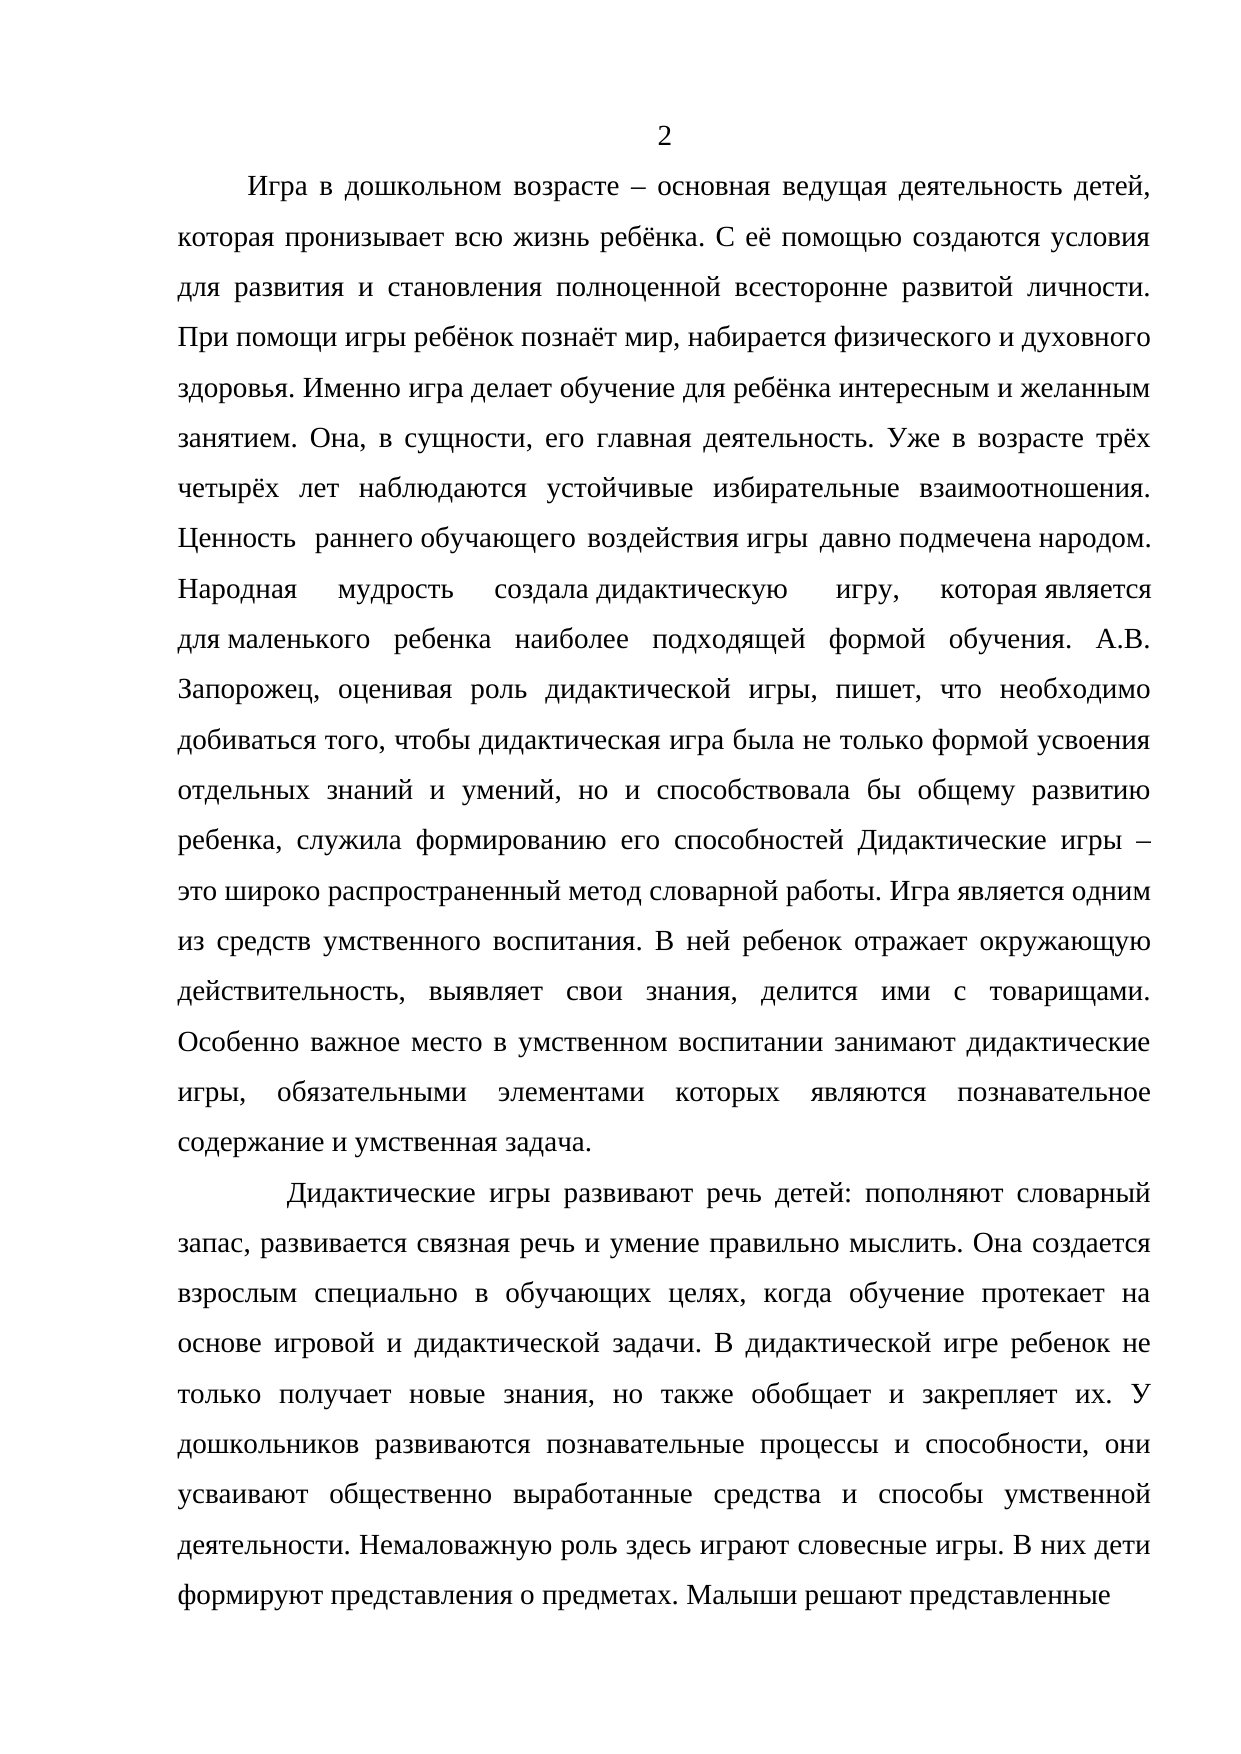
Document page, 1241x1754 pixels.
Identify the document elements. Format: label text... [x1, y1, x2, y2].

text Дидактические игры развивают речь детей: пополняют словарный запас, развивается связная речь и умение правильно мыслить. Она создается взрослым специально в обучающих целях, когда обучение протекает на основе игровой и дидактической задачи. В дидактической игре ребенок не только получает новые знания, но также обобщает и закрепляет их. У дошкольников развиваются познавательные процессы и способности, они усваивают общественно выработанные средства и способы умственной деятельности. Немаловажную роль здесь играют словесные игры. В них дети формируют представления о предметах. Малыши решают представленные [177, 1175, 1152, 1611]
text 2 [177, 118, 1152, 152]
text Игра в дошкольном возрасте – основная ведущая деятельность детей, которая пронизывает всю жизнь ребёнка. С её помощью создаются условия для развития и становления полноценной всесторонне развитой личности. При помощи игры ребёнок познаёт мир, набирается физического и духовного здоровья. Именно игра делает обучение для ребёнка интересным и желанным занятием. Она, в сущности, его главная деятельность. Уже в возрасте трёх четырёх лет наблюдаются устойчивые избирательные взаимоотношения. Ценность раннего обучающего воздействия игры давно подмечена народом. Народная мудрость создала дидактическую игру, которая является для маленького ребенка наиболее подходящей формой обучения. А.В. Запорожец, оценивая роль дидактической игры, пишет, что необходимо добиваться того, чтобы дидактическая игра была не только формой усвоения отдельных знаний и умений, но и способствовала бы общему развитию ребенка, служила формированию его способностей Дидактические игры – это широко распространенный метод словарной работы. Игра является одним из средств умственного воспитания. В ней ребенок отражает окружающую действительность, выявляет свои знания, делится ими с товарищами. Особенно важное место в умственном воспитании занимают дидактические игры, обязательными элементами которых являются познавательное содержание и умственная задача. [177, 168, 1152, 1158]
